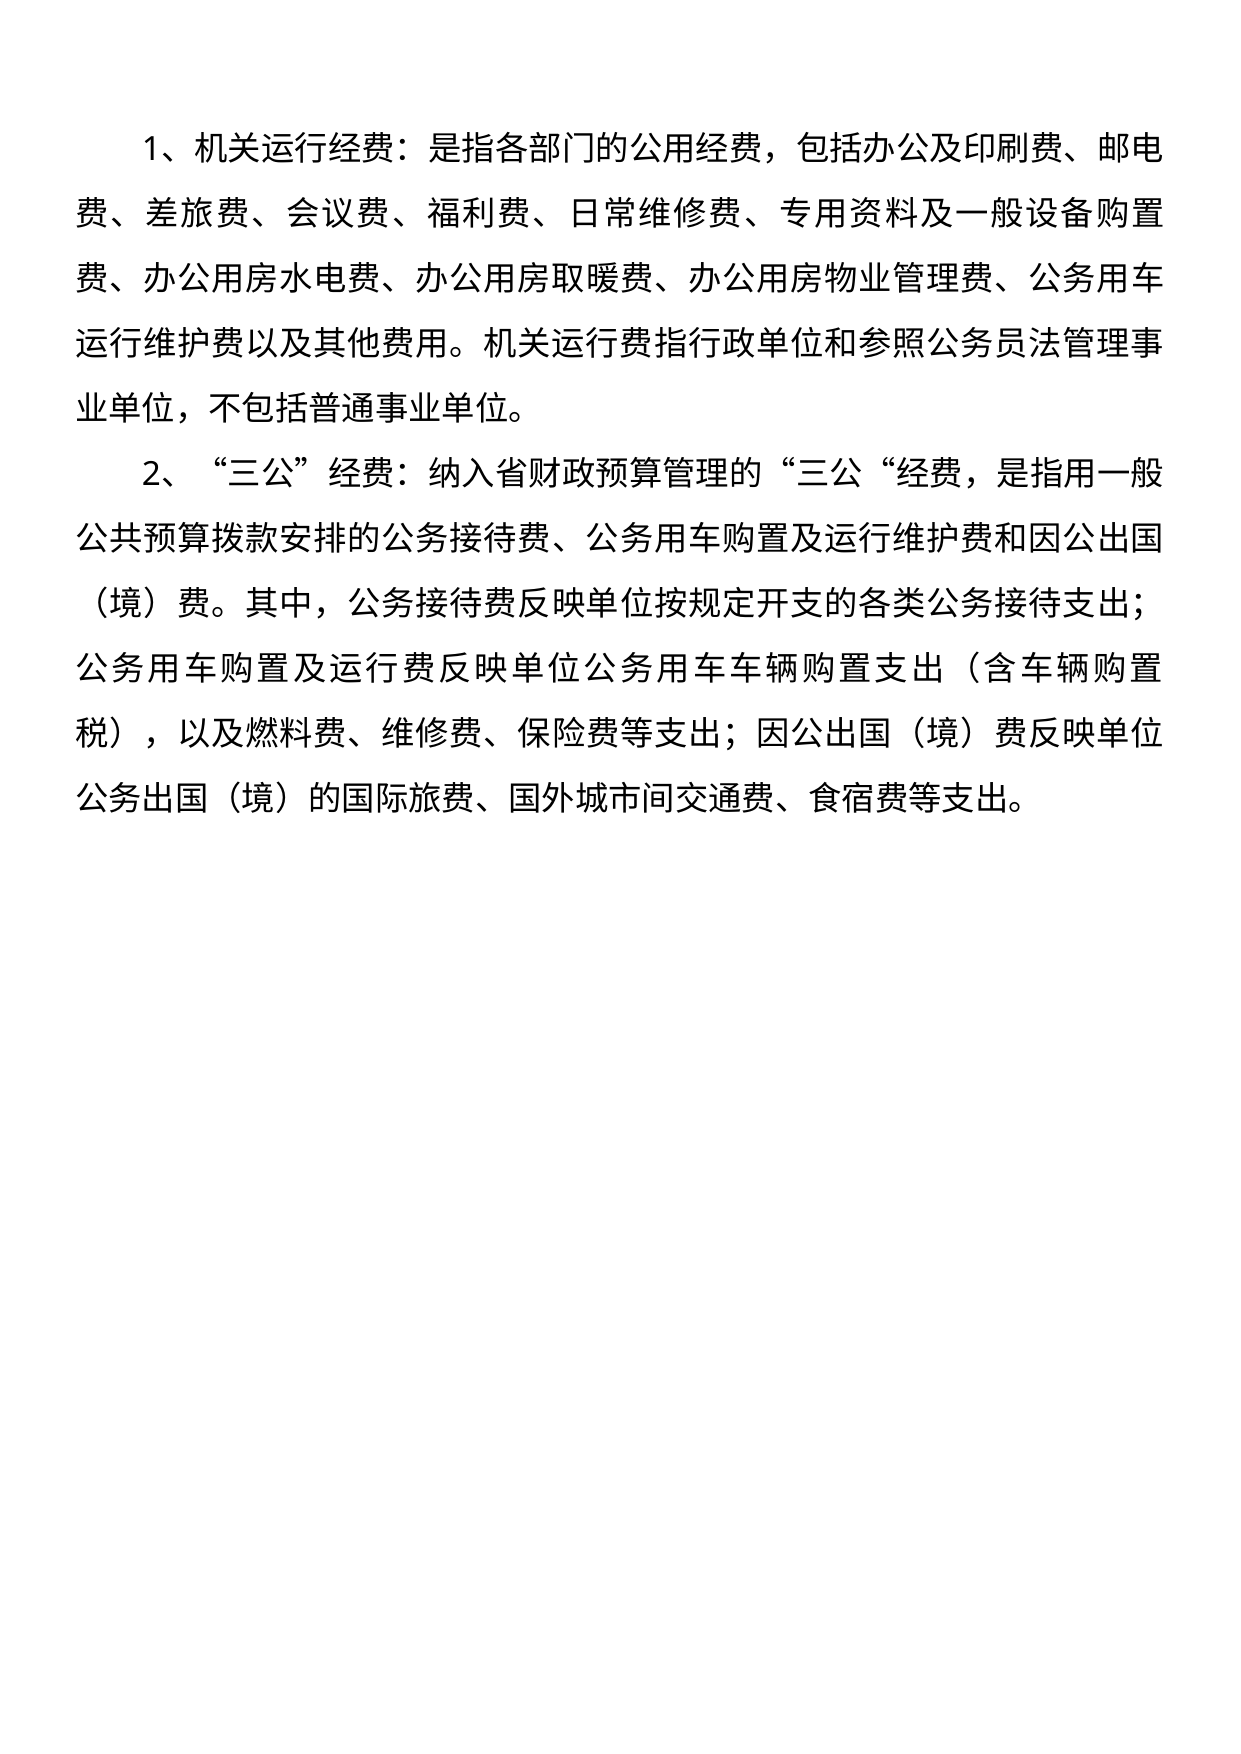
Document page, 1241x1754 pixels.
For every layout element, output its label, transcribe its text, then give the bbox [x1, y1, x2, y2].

text 1、机关运行经费：是指各部门的公用经费，包括办公及印刷费、邮电费、差旅费、会议费、福利费、日常维修费、专用资料及一般设备购置费、办公用房水电费、办公用房取暖费、办公用房物业管理费、公务用车运行维护费以及其他费用。机关运行费指行政单位和参照公务员法管理事业单位，不包括普通事业单位。 [75, 113, 1165, 438]
text 2、“三公”经费：纳入省财政预算管理的“三公“经费，是指用一般公共预算拨款安排的公务接待费、公务用车购置及运行维护费和因公出国（境）费。其中，公务接待费反映单位按规定开支的各类公务接待支出；公务用车购置及运行费反映单位公务用车车辆购置支出（含车辆购置税），以及燃料费、维修费、保险费等支出；因公出国（境）费反映单位公务出国（境）的国际旅费、国外城市间交通费、食宿费等支出。 [75, 438, 1165, 828]
